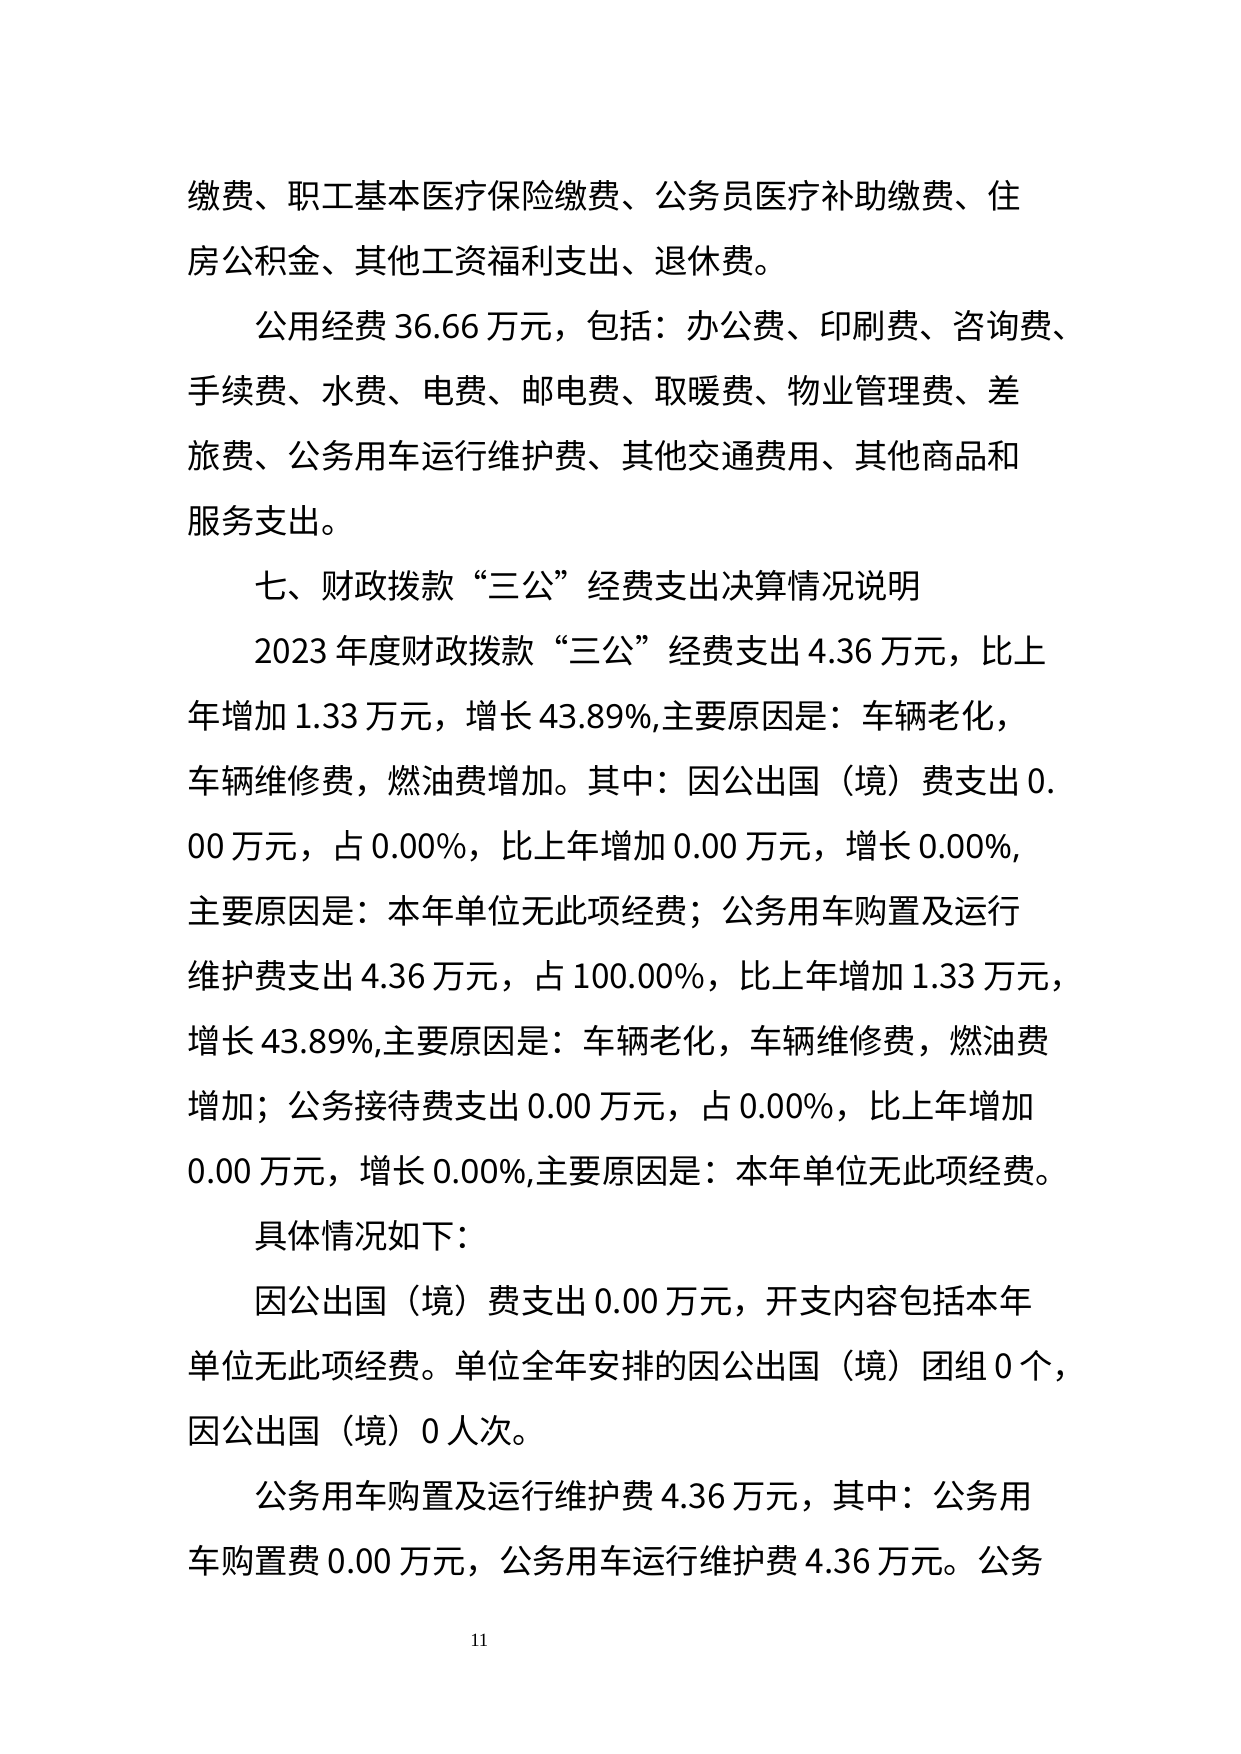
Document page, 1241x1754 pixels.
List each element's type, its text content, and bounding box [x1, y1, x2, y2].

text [187, 162, 1053, 292]
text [187, 1462, 1053, 1592]
text 七、财政拨款“三公”经费支出决算情况说明 [187, 552, 1053, 617]
text 公用经费36.66万元，包括：办公费、印刷费、咨询费、手续费、水费、电费、邮电费、取暖费、物业管理费、差旅费、公务用车运行维护费、其他交通费用、其他商品和服务支出。 [187, 292, 1053, 552]
text 2023年度财政拨款“三公”经费支出4.36万元，比上年增加1.33万元，增长43.89%,主要原因是：车辆老化，车辆维修费，燃油费增加。其中：因公出国（境）费支出0.00万元，占0.00%，比上年增加0.00万元，增长0.00%,主要原因是：本年单位无此项经费；公务用车购置及运行维护费支出4.36万元，占100.00%，比上年增加1.33万元，增长43.89%,主要原因是：车辆老化，车辆维修费，燃油费增加；公务接待费支出0.00万元，占0.00%，比上年增加0.00万元，增长0.00%,主要原因是：本年单位无此项经费。 [187, 617, 1053, 1202]
text 具体情况如下： [187, 1202, 1053, 1267]
text 因公出国（境）费支出0.00万元，开支内容包括本年单位无此项经费。单位全年安排的因公出国（境）团组0个，因公出国（境）0人次。 [187, 1267, 1053, 1462]
